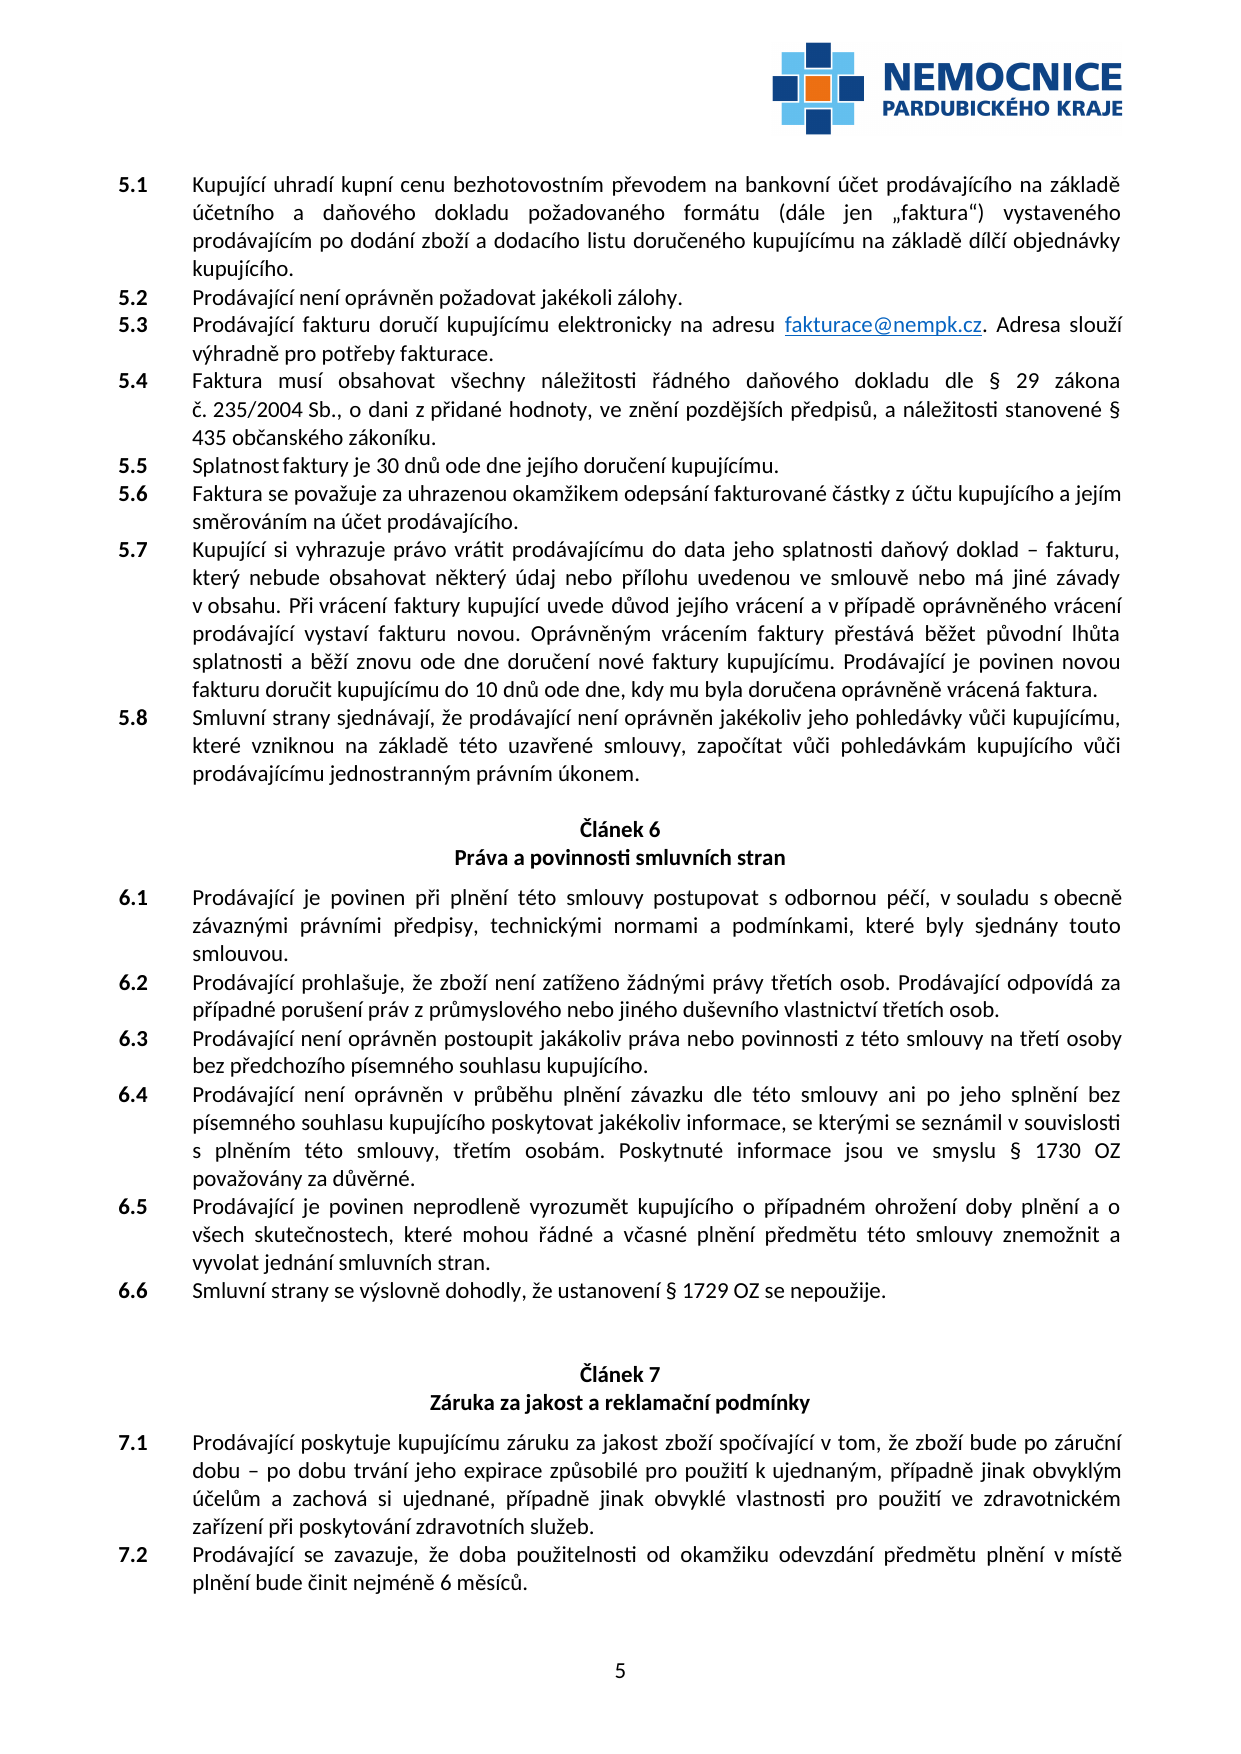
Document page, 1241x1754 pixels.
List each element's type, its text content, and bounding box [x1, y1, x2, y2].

text 6.1 Prodávající je povinen při plnění této smlouvy postupovat s odbornou péčí, v souladu s obecně závaznými právními předpisy, technickými normami a podmínkami, které byly sjednány touto smlouvou. [118, 883, 1122, 968]
text 5.3 Prodávající fakturu doručí kupujícímu elektronicky na adresu fakturace@nempk.cz. Adresa slouží výhradně pro potřeby fakturace. [118, 311, 1122, 367]
text 6.2 Prodávající prohlašuje, že zboží není zatíženo žádnými právy třetích osob. Prodávající odpovídá za případné porušení práv z průmyslového nebo jiného duševního vlastnictví třetích osob. [118, 968, 1122, 1024]
text 6.4 Prodávající není oprávněn v průběhu plnění závazku dle této smlouvy ani po jeho splnění bez písemného souhlasu kupujícího poskytovat jakékoliv informace, se kterými se seznámil v souvislosti s plněním této smlouvy, třetím osobám. Poskytnuté informace jsou ve smyslu § 1730 OZ považovány za důvěrné. [118, 1080, 1122, 1192]
text 7.2 Prodávající se zavazuje, že doba použitelnosti od okamžiku odevzdání předmětu plnění v místě plnění bude činit nejméně 6 měsíců. [118, 1541, 1122, 1597]
text 5.8 Smluvní strany sjednávají, že prodávající není oprávněn jakékoliv jeho pohledávky vůči kupujícímu, které vzniknou na základě této uzavřené smlouvy, započítat vůči pohledávkám kupujícího vůči prodávajícímu jednostranným právním úkonem. [118, 703, 1122, 787]
text Záruka za jakost a reklamační podmínky [118, 1388, 1122, 1416]
text Článek 7 [118, 1360, 1122, 1388]
text Článek 6 [118, 815, 1122, 843]
text 7.1 Prodávající poskytuje kupujícímu záruku za jakost zboží spočívající v tom, že zboží bude po záruční dobu – po dobu trvání jeho expirace způsobilé pro použití k ujednaným, případně jinak obvyklým účelům a zachová si ujednané, případně jinak obvyklé vlastnosti pro použití ve zdravotnickém zařízení při poskytování zdravotních služeb. [118, 1428, 1122, 1541]
text 6.3 Prodávající není oprávněn postoupit jakákoliv práva nebo povinnosti z této smlouvy na třetí osoby bez předchozího písemného souhlasu kupujícího. [118, 1024, 1122, 1080]
text 6.5 Prodávající je povinen neprodleně vyrozumět kupujícího o případném ohrožení doby plnění a o všech skutečnostech, které mohou řádné a včasné plnění předmětu této smlouvy znemožnit a vyvolat jednání smluvních stran. [118, 1192, 1122, 1276]
text 5.4 Faktura musí obsahovat všechny náležitosti řádného daňového dokladu dle § 29 zákona č. 235/2004 Sb., o dani z přidané hodnoty, ve znění pozdějších předpisů, a náležitosti stanovené § 435 občanského zákoníku. [118, 367, 1122, 451]
text 5.7 Kupující si vyhrazuje právo vrátit prodávajícímu do data jeho splatnosti daňový doklad – fakturu, který nebude obsahovat některý údaj nebo přílohu uvedenou ve smlouvě nebo má jiné závady v obsahu. Při vrácení faktury kupující uvede důvod jejího vrácení a v případě oprávněného vrácení prodávající vystaví fakturu novou. Oprávněným vrácením faktury přestává běžet původní lhůta splatnosti a běží znovu ode dne doručení nové faktury kupujícímu. Prodávající je povinen novou fakturu doručit kupujícímu do 10 dnů ode dne, kdy mu byla doručena oprávněně vrácená faktura. [118, 535, 1122, 703]
text 5.1 Kupující uhradí kupní cenu bezhotovostním převodem na bankovní účet prodávajícího na základě účetního a daňového dokladu požadovaného formátu (dále jen „faktura“) vystaveného prodávajícím po dodání zboží a dodacího listu doručeného kupujícímu na základě dílčí objednávky kupujícího. [118, 171, 1122, 283]
text 5.6 Faktura se považuje za uhrazenou okamžikem odepsání fakturované částky z účtu kupujícího a jejím směrováním na účet prodávajícího. [118, 479, 1122, 535]
text 6.6 Smluvní strany se výslovně dohodly, že ustanovení § 1729 OZ se nepoužije. [118, 1276, 1122, 1304]
text 5.2 Prodávající není oprávněn požadovat jakékoli zálohy. [118, 283, 1122, 311]
text 5.5 Splatnost faktury je 30 dnů ode dne jejího doručení kupujícímu. [118, 451, 1122, 479]
picture [771, 42, 1123, 136]
text Práva a povinnosti smluvních stran [118, 843, 1122, 871]
